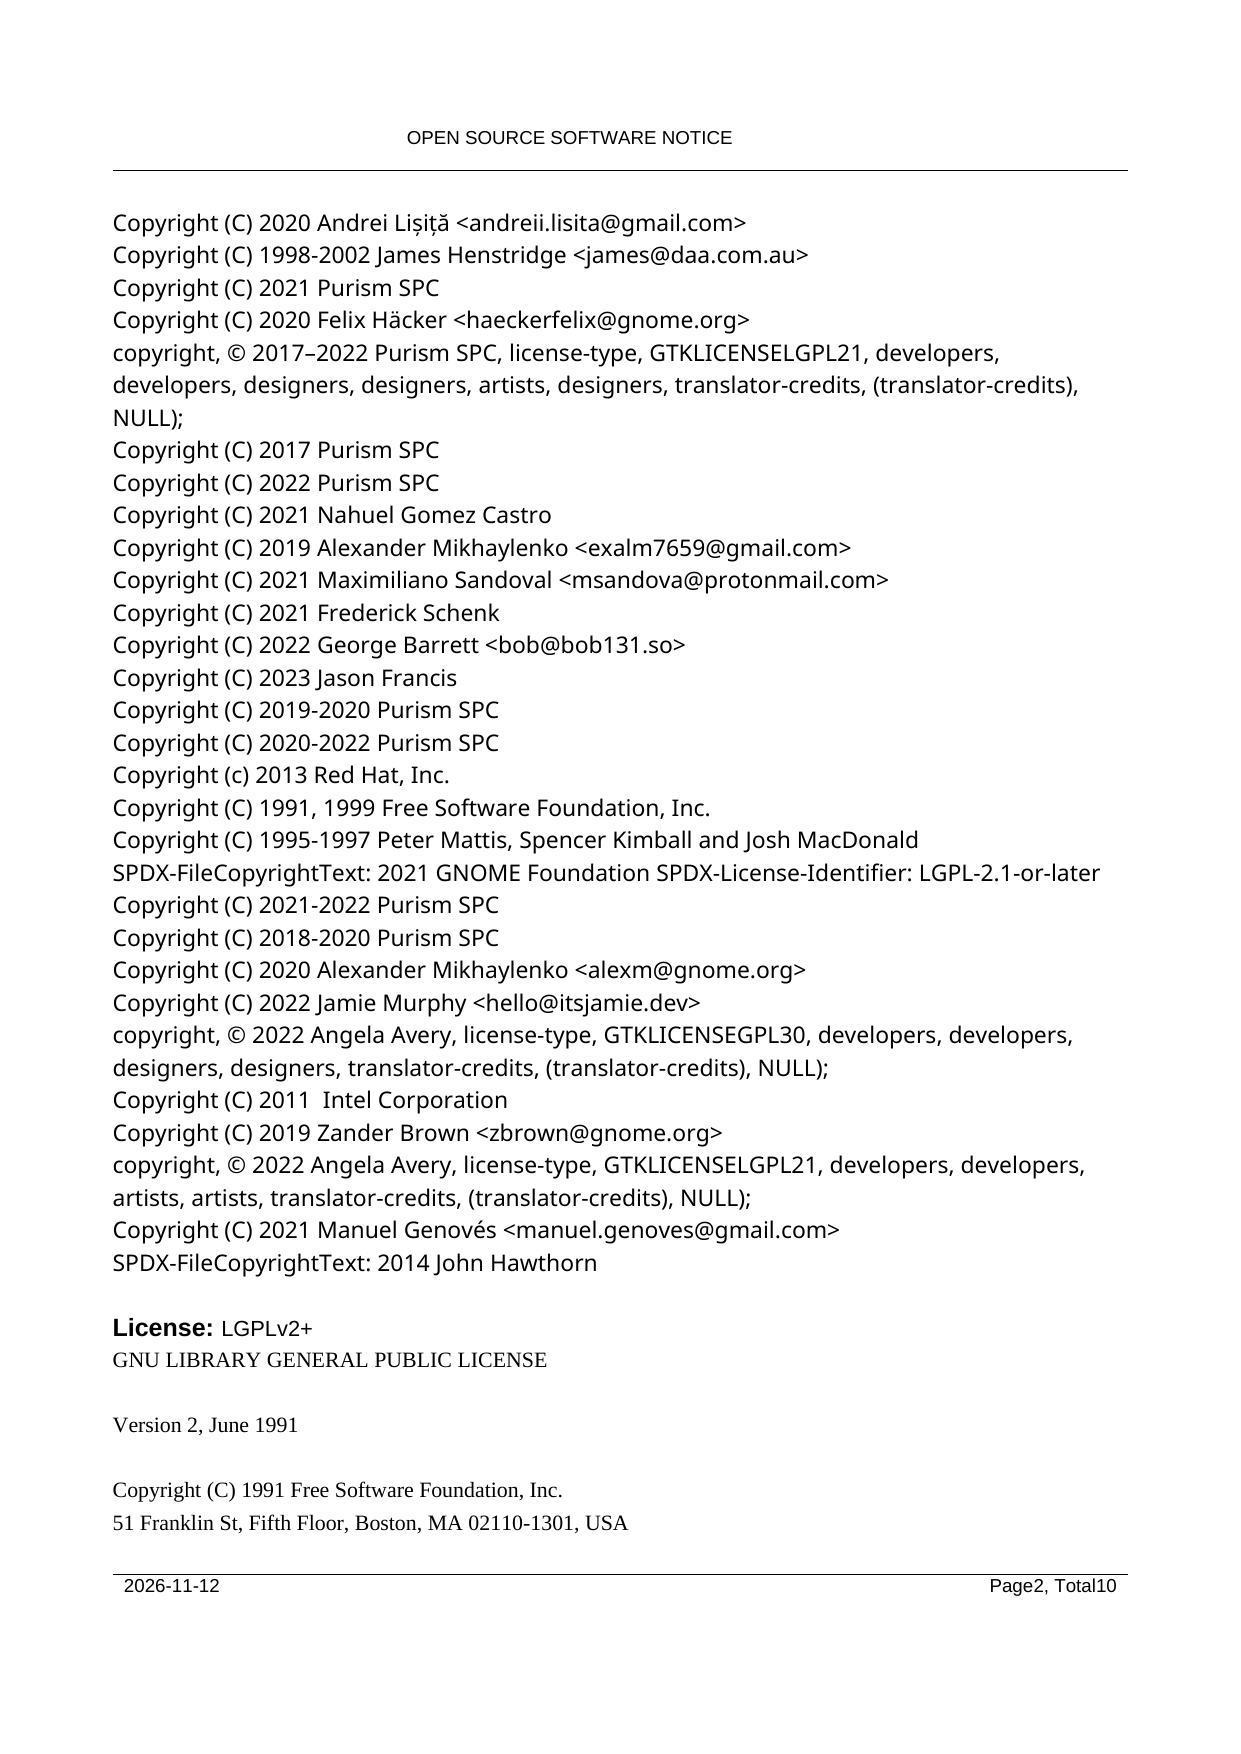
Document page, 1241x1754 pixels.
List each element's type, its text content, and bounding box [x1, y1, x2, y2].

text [112, 206, 1128, 1311]
text License: LGPLv2+ [112, 1311, 1128, 1344]
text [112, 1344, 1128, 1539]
